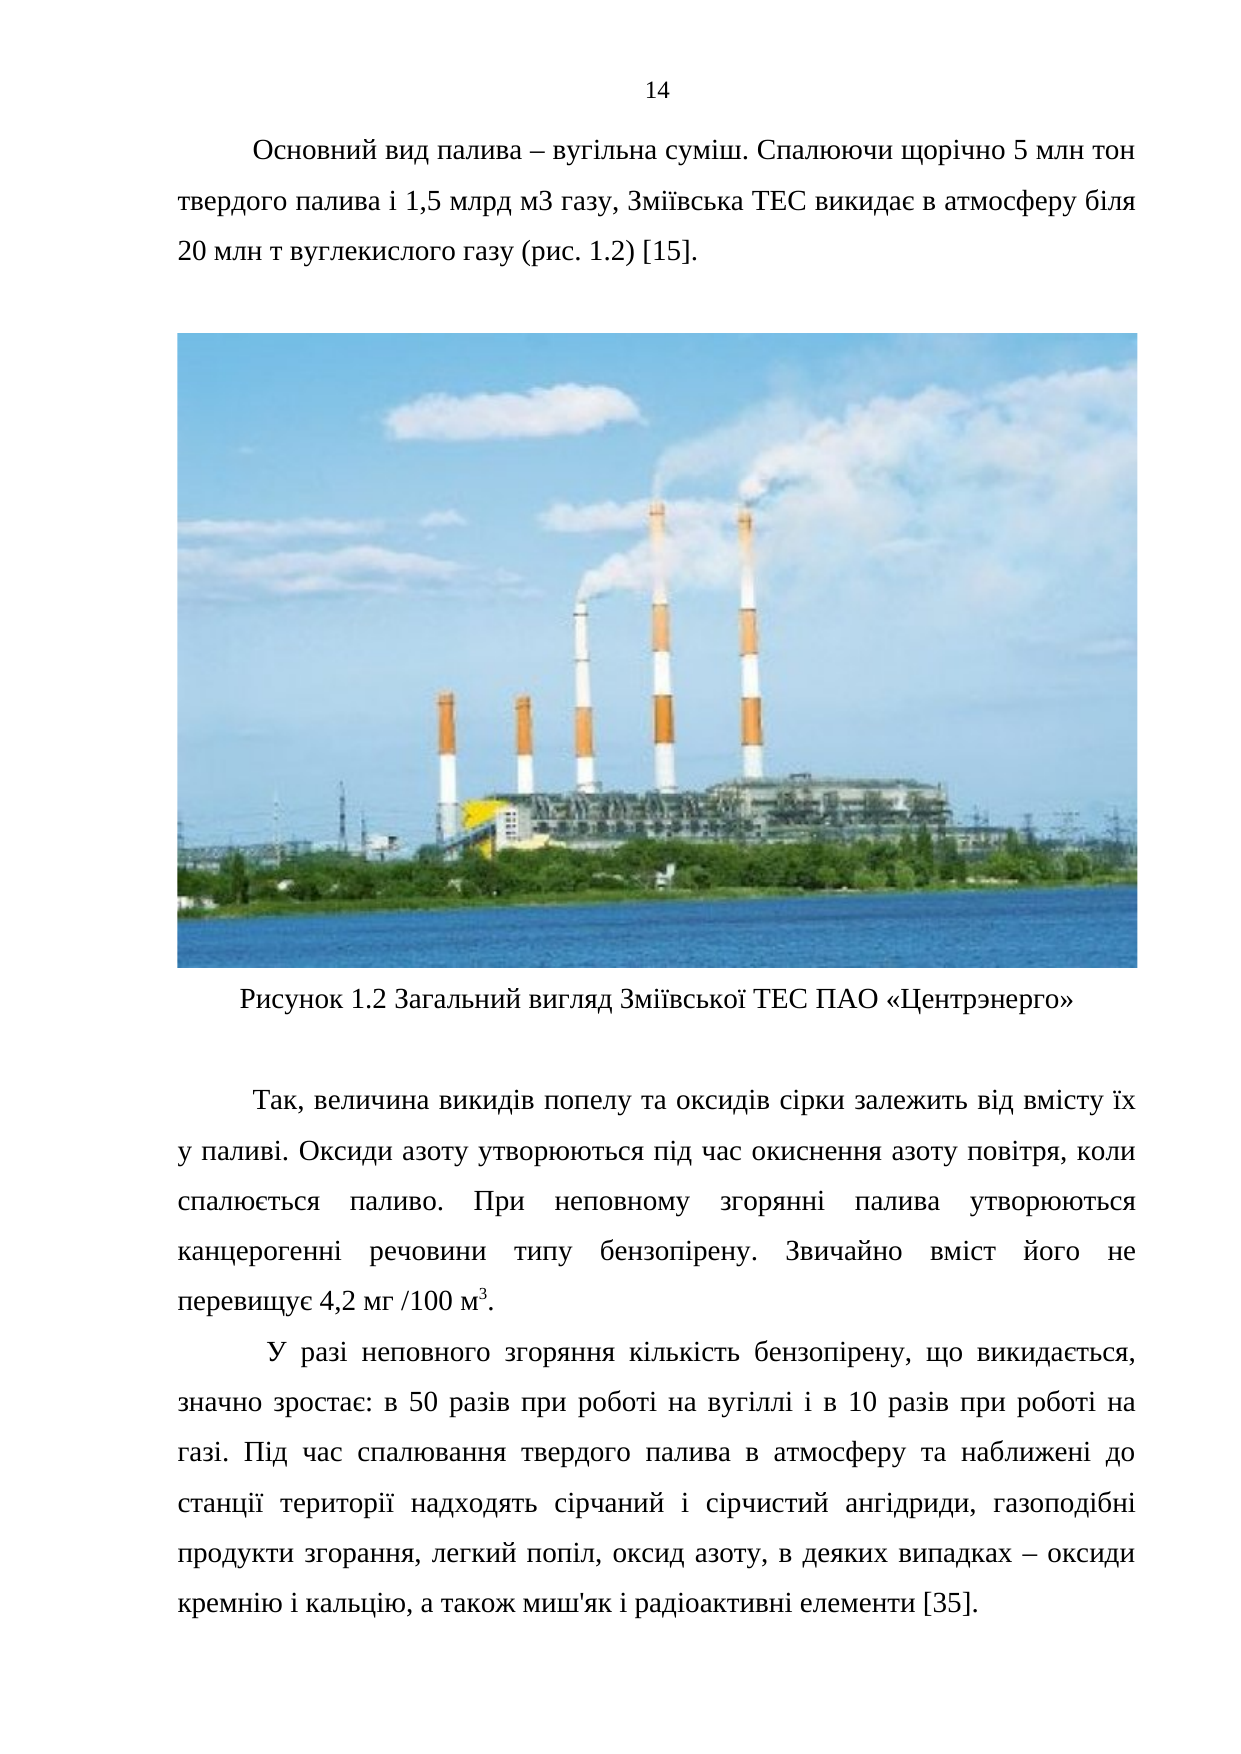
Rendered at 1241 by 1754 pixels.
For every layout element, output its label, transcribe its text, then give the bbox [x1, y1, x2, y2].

picture [177, 333, 1138, 968]
text У разі неповного згоряння кількість бензопірену, що викидається, значно зростає: в 50 разів при роботі на вугіллі і в 10 разів при роботі на газі. Під час спалювання твердого палива в атмосферу та наближені до станції території надходять сірчаний і сірчистий ангідриди, газоподібні продукти згорання, легкий попіл, оксид азоту, в деяких випадках – оксиди кремнію і кальцію, а також миш'як і радіоактивні елементи [35]. [177, 1334, 1137, 1619]
text Основний вид палива – вугільна суміш. Спалюючи щорічно 5 млн тон твердого палива і 1,5 млрд м3 газу, Зміївська ТЕС викидає в атмосферу біля 20 млн т вуглекислого газу (рис. 1.2) [15]. [177, 132, 1137, 267]
text Рисунок 1.2 Загальний вигляд Зміївської ТЕС ПАО «Центрэнерго» [177, 982, 1137, 1015]
text Так, величина викидів попелу та оксидів сірки залежить від вмісту їх у паливі. Оксиди азоту утворюються під час окиснення азоту повітря, коли спалюється паливо. При неповному згорянні палива утворюються канцерогенні речовини типу бензопірену. Звичайно вміст його не перевищує 4,2 мг /100 м3. [177, 1082, 1137, 1317]
